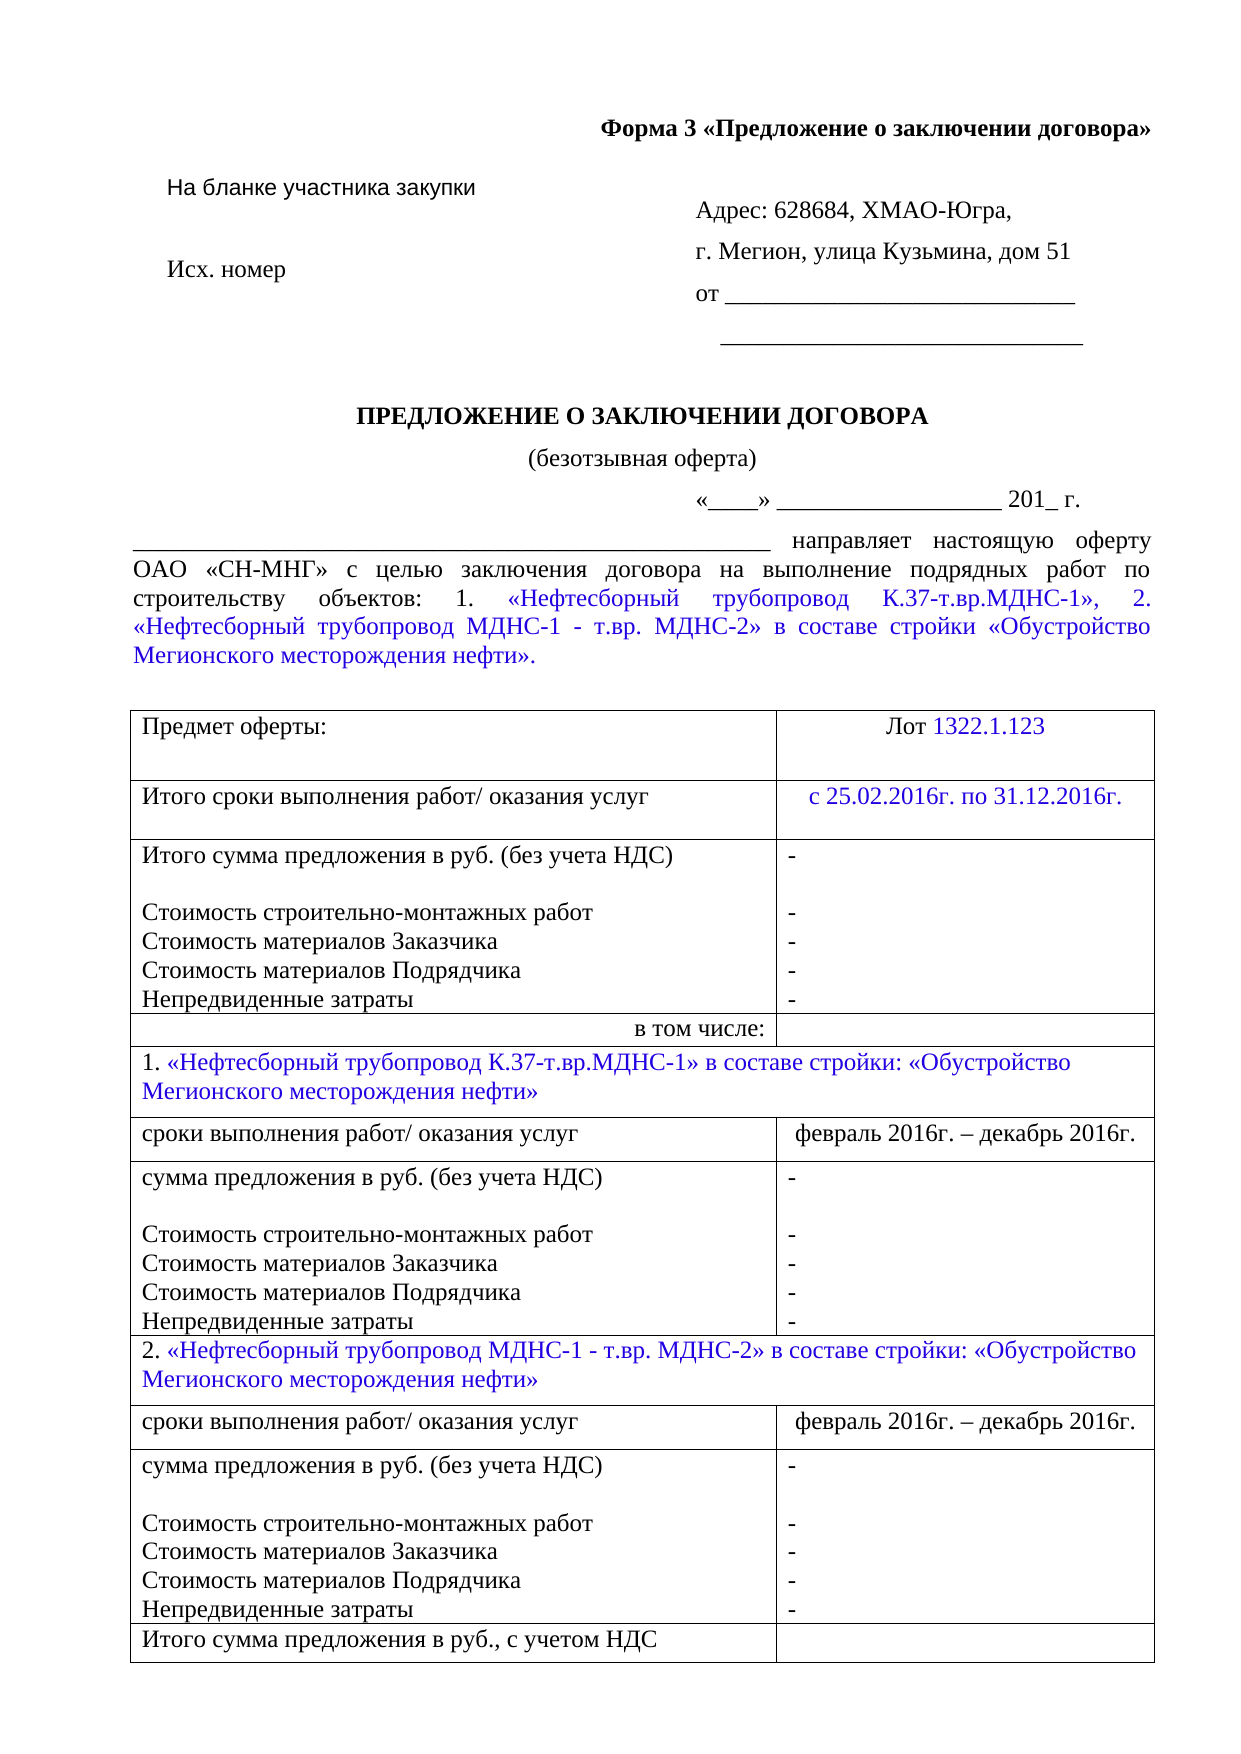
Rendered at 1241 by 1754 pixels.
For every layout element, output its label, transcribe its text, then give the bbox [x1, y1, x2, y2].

table_cell в том числе: [131, 1014, 776, 1046]
text (безотзывная оферта) [133, 443, 1152, 471]
table_cell с 25.02.2016г. по 31.12.2016г. [777, 781, 1154, 839]
table_cell - - - - - [777, 1162, 1154, 1334]
text г. Мегион, улица Кузьмина, дом 51 [695, 236, 1152, 265]
text _____________________________ [695, 319, 1152, 348]
table_cell 2. «Нефтесборный трубопровод МДНС-1 - т.вр. МДНС-2» в составе стройки: «Обустройство Мегионского месторождения нефти» [131, 1336, 1154, 1405]
table_cell - - - - - [777, 1450, 1154, 1623]
table_cell Итого сумма предложения в руб., с учетом НДС [131, 1624, 776, 1662]
text ПРЕДЛОЖЕНИЕ О ЗАКЛЮЧЕНИИ ДОГОВОРА [133, 401, 1152, 430]
table_cell февраль 2016г. – декабрь 2016г. [777, 1406, 1154, 1449]
table_cell 1. «Нефтесборный трубопровод К.37-т.вр.МДНС-1» в составе стройки: «Обустройство Мегионского месторождения нефти» [131, 1047, 1154, 1117]
table_cell Итого сроки выполнения работ/ оказания услуг [131, 781, 776, 839]
text «____» __________________ 201_ г. [695, 484, 1152, 513]
table_cell [777, 1624, 1154, 1662]
text от ____________________________ [695, 278, 1152, 306]
text ___________________________________________________ направляет настоящую оферту ОАО «СН-МНГ» с целью заключения договора на выполнение подрядных работ по строительству объектов: 1. «Нефтесборный трубопровод К.37-т.вр.МДНС-1», 2. «Нефтесборный трубопровод МДНС-1 - т.вр. МДНС-2» в составе стройки «Обустройство Мегионского месторождения нефти». [133, 525, 1152, 669]
table_header Предмет оферты: [131, 711, 776, 780]
table_cell сумма предложения в руб. (без учета НДС) Стоимость строительно-монтажных работ Стоимость материалов Заказчика Стоимость материалов Подрядчика Непредвиденные затраты [131, 1450, 776, 1623]
table_header Лот 1322.1.123 [777, 711, 1154, 780]
table_cell сроки выполнения работ/ оказания услуг [131, 1118, 776, 1161]
table_cell сроки выполнения работ/ оказания услуг [131, 1406, 776, 1449]
table_cell - - - - - [777, 840, 1154, 1012]
table_cell [777, 1014, 1154, 1046]
table_cell сумма предложения в руб. (без учета НДС) Стоимость строительно-монтажных работ Стоимость материалов Заказчика Стоимость материалов Подрядчика Непредвиденные затраты [131, 1162, 776, 1334]
text Форма 3 «Предложение о заключении договора» [133, 113, 1152, 141]
table_cell февраль 2016г. – декабрь 2016г. [777, 1118, 1154, 1161]
text Адрес: 628684, ХМАО-Югра, [695, 195, 1152, 224]
table_cell Итого сумма предложения в руб. (без учета НДС) Стоимость строительно-монтажных работ Стоимость материалов Заказчика Стоимость материалов Подрядчика Непредвиденные затраты [131, 840, 776, 1012]
